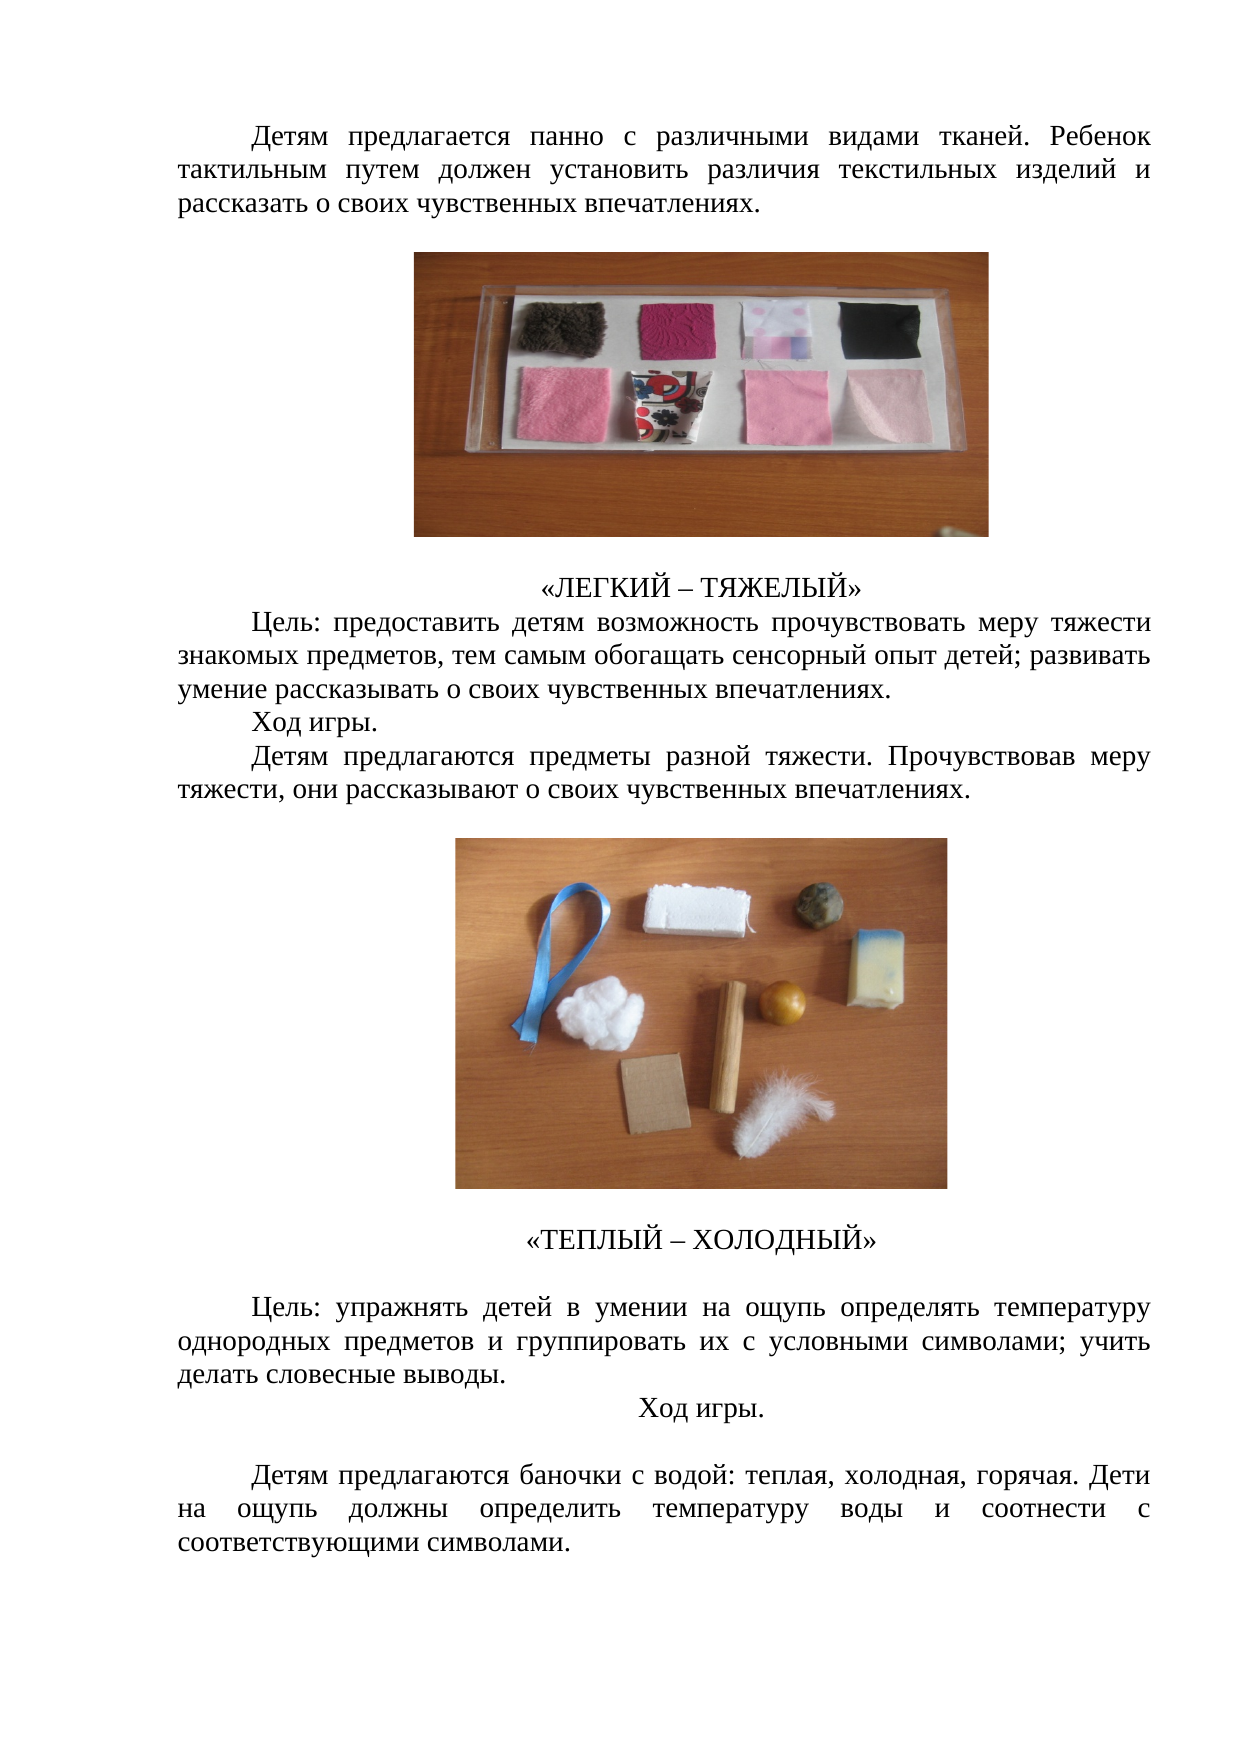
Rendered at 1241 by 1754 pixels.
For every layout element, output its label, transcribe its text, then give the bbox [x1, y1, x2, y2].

text Детям предлагаются предметы разной тяжести. Прочувствовав меру тяжести, они рассказывают о своих чувственных впечатлениях. [177, 738, 1152, 805]
text «ТЕПЛЫЙ – ХОЛОДНЫЙ» [177, 1222, 1152, 1256]
text Ход игры. [177, 704, 1152, 738]
text Детям предлагается панно с различными видами тканей. Ребенок тактильным путем должен установить различия текстильных изделий и рассказать о своих чувственных впечатлениях. [177, 118, 1152, 219]
text Цель: предоставить детям возможность прочувствовать меру тяжести знакомых предметов, тем самым обогащать сенсорный опыт детей; развивать умение рассказывать о своих чувственных впечатлениях. [177, 604, 1152, 704]
text «ЛЕГКИЙ – ТЯЖЕЛЫЙ» [177, 570, 1152, 604]
text Детям предлагаются баночки с водой: теплая, холодная, горячая. Дети на ощупь должны определить температуру воды и соотнести с соответствующими символами. [177, 1457, 1152, 1557]
text Ход игры. [177, 1390, 1152, 1423]
text Цель: упражнять детей в умении на ощупь определять температуру однородных предметов и группировать их с условными символами; учить делать словесные выводы. [177, 1289, 1152, 1390]
picture [413, 252, 989, 537]
picture [455, 838, 948, 1189]
